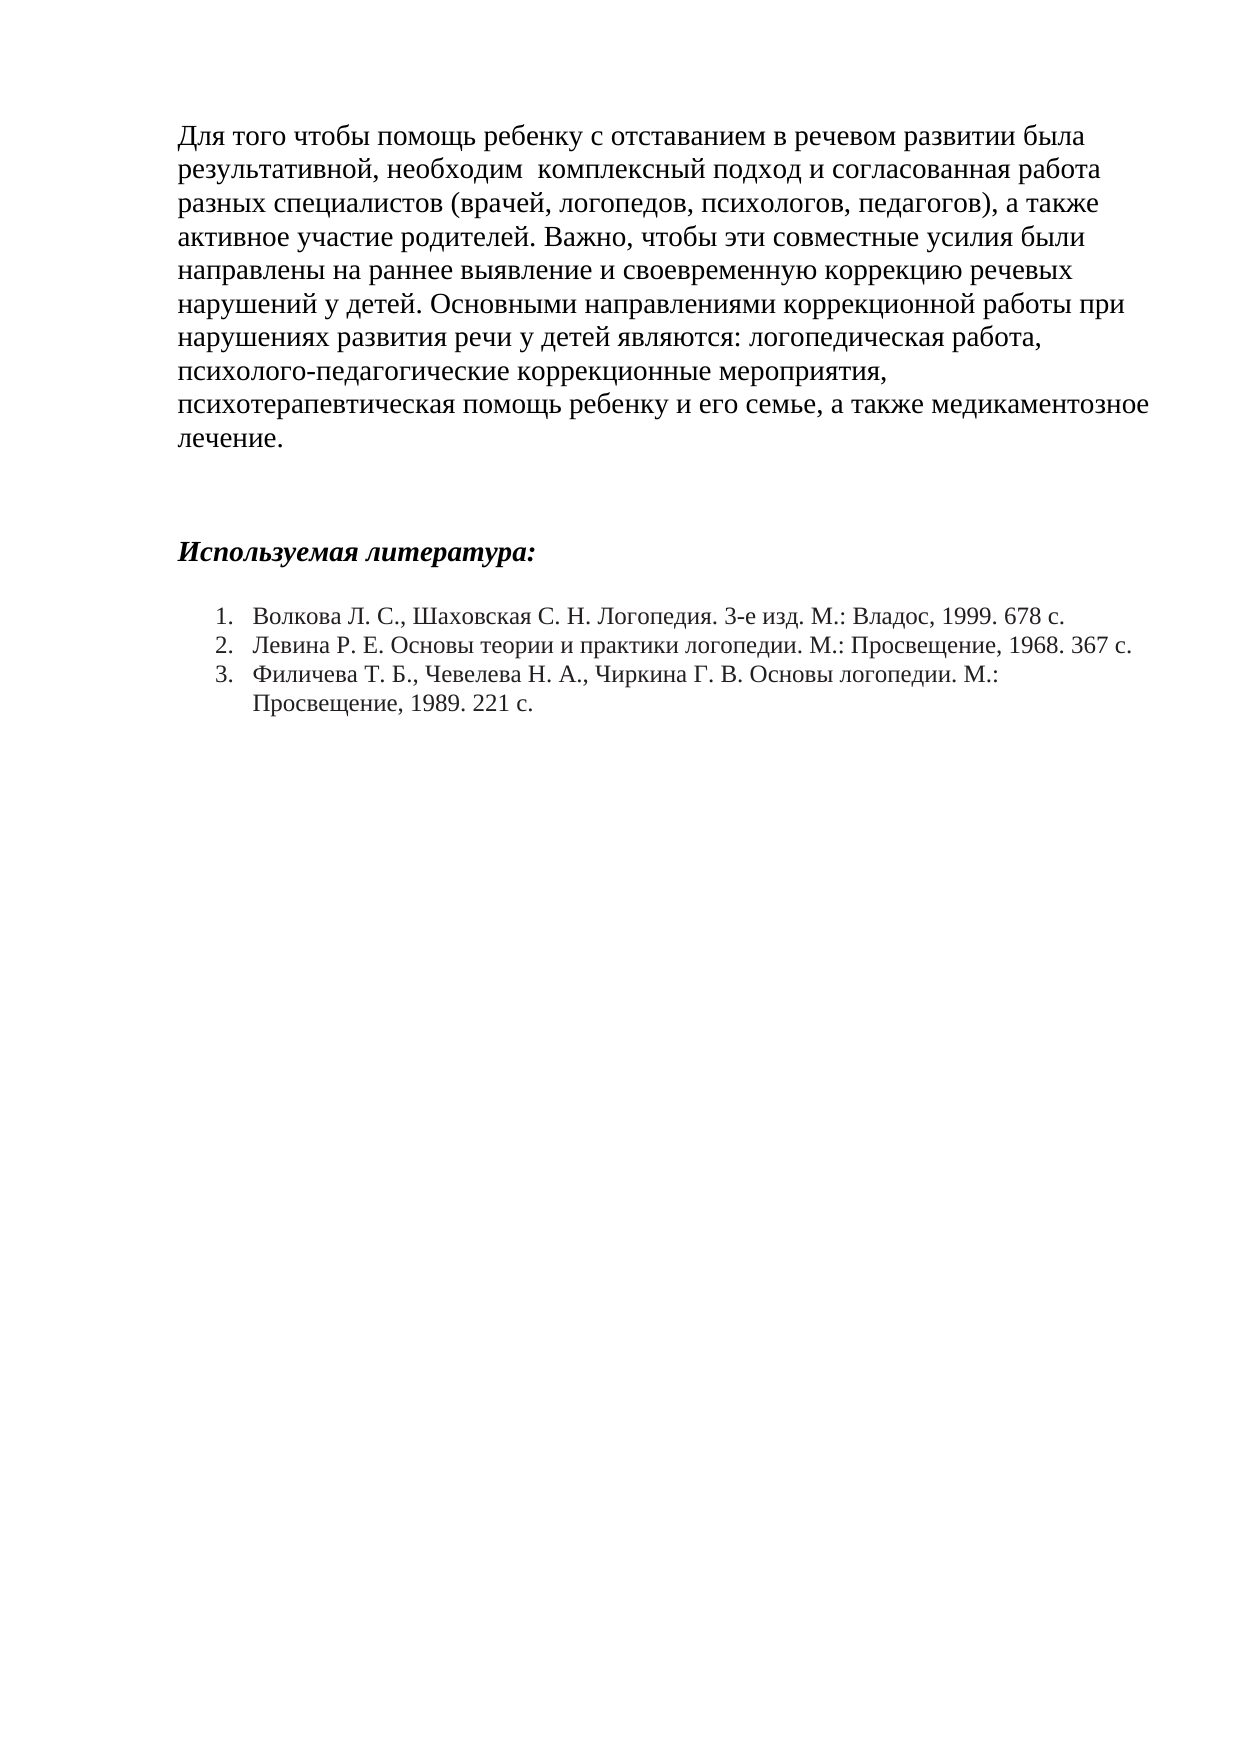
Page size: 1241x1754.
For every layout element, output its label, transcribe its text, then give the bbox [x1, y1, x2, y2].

list Волкова Л. С., Шаховская С. Н. Логопедия. 3-е изд. М.: Владос, 1999. 678 с. [215, 601, 1152, 630]
text Для того чтобы помощь ребенку с отставанием в речевом развитии была результативной, необходим комплексный подход и согласованная работа разных специалистов (врачей, логопедов, психологов, педагогов), а также активное участие родителей. Важно, чтобы эти совместные усилия были направлены на раннее выявление и своевременную коррекцию речевых нарушений у детей. Основными направлениями коррекционной работы при нарушениях развития речи у детей являются: логопедическая работа, психолого-педагогические коррекционные мероприятия, психотерапевтическая помощь ребенку и его семье, а также медикаментозное лечение. [177, 118, 1152, 453]
list Филичева Т. Б., Чевелева Н. А., Чиркина Г. В. Основы логопедии. М.: Просвещение, 1989. 221 с. [215, 659, 1152, 716]
text Используемая литература: [177, 534, 1152, 567]
list Левина Р. Е. Основы теории и практики логопедии. М.: Просвещение, 1968. 367 с. [215, 630, 1152, 659]
